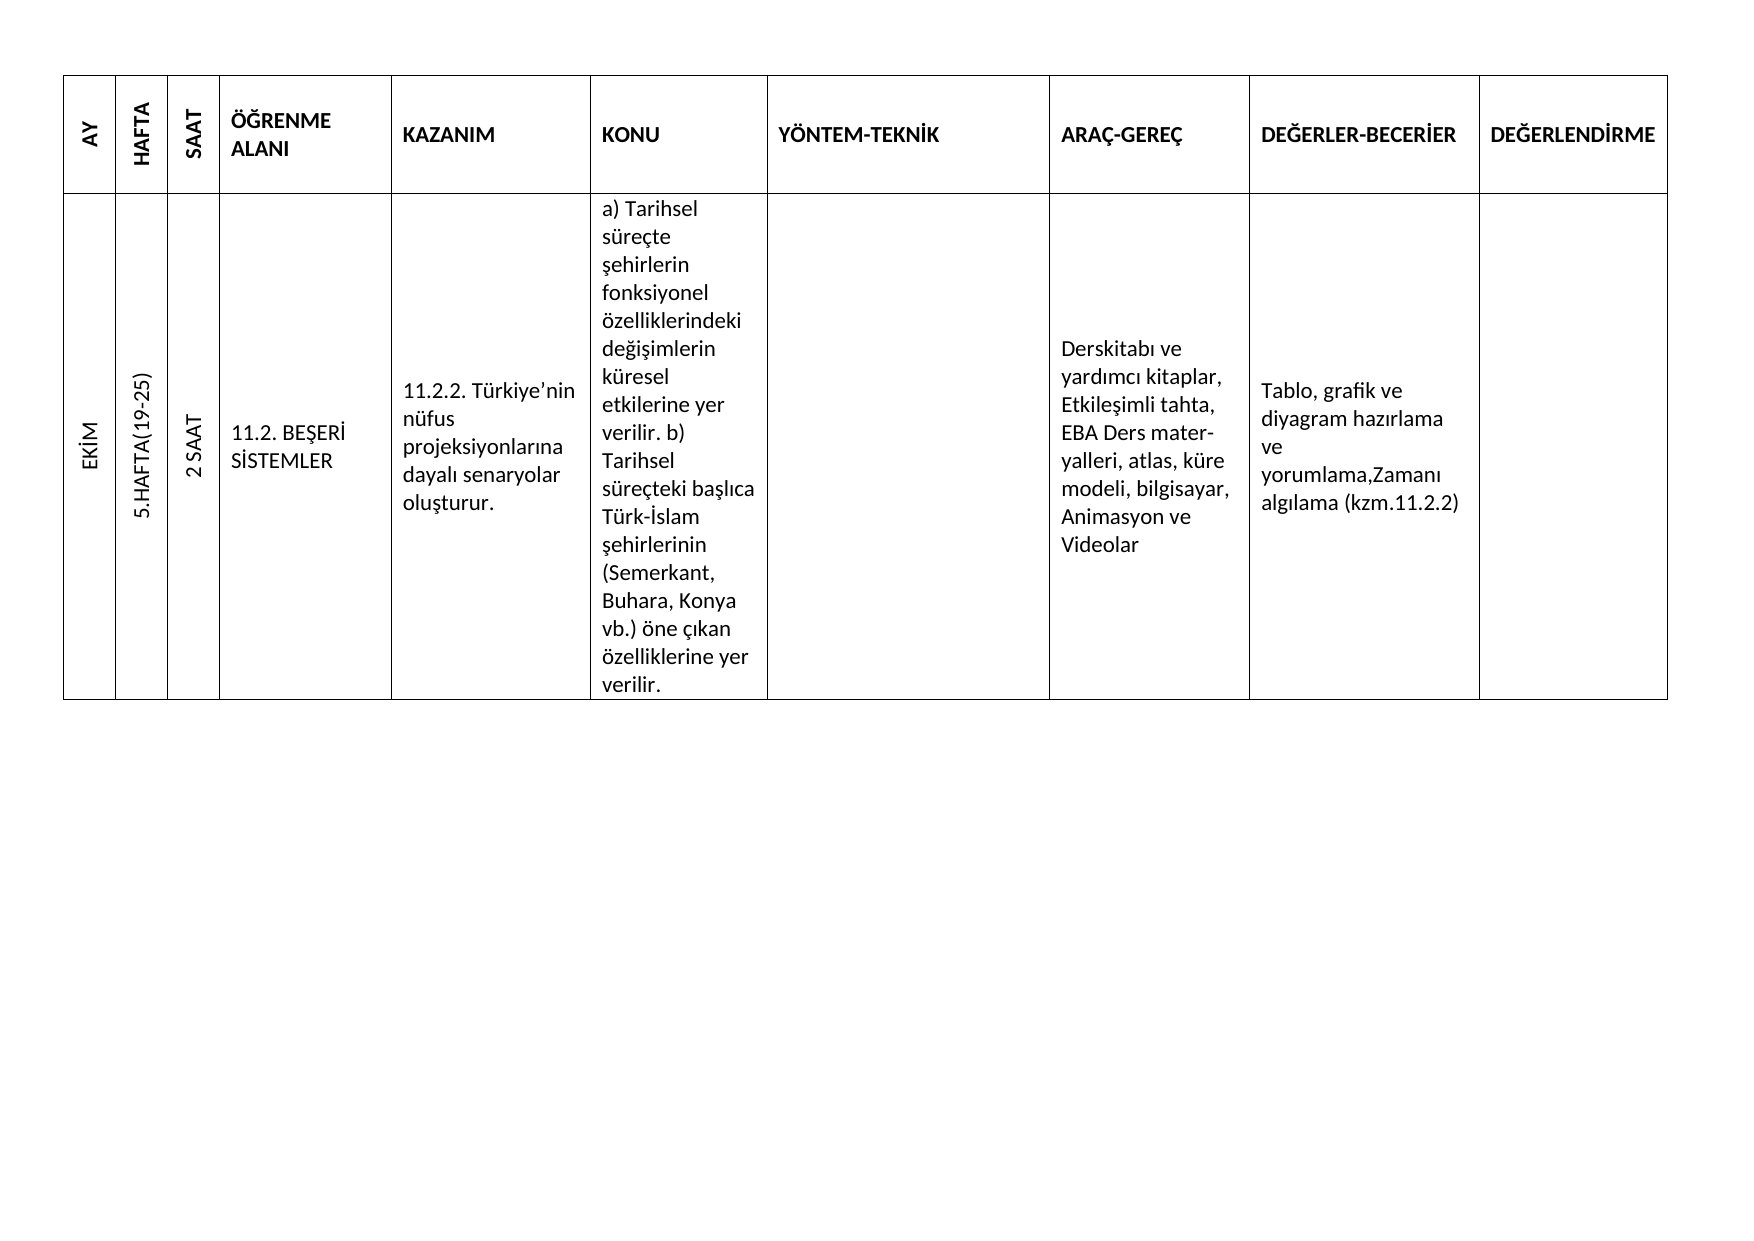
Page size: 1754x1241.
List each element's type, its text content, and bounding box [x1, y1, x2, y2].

table_cell 11.2.2. Türkiye’nin nüfus projeksiyonlarına dayalı senaryolar oluşturur. [392, 194, 590, 698]
table_header SAAT [168, 76, 219, 193]
table_cell [768, 194, 1049, 698]
table_header AY [64, 76, 115, 193]
table_header KAZANIM [392, 76, 590, 193]
table_header ARAÇ-GEREÇ [1050, 76, 1249, 193]
table_cell 5.HAFTA(19-25) [116, 194, 167, 698]
table_cell EKİM [64, 194, 115, 698]
table_cell a) Tarihsel süreçte şehirlerin fonksiyonel özelliklerindeki değişimlerin küresel etkilerine yer verilir. b) Tarihsel süreçteki başlıca Türk-İslam şehirlerinin (Semerkant, Buhara, Konya vb.) öne çıkan özelliklerine yer verilir. [591, 194, 767, 698]
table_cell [1050, 194, 1249, 698]
table_header KONU [591, 76, 767, 193]
table_header DEĞERLER-BECERİER [1250, 76, 1479, 193]
table_cell 2 SAAT [168, 194, 219, 698]
table_cell 11.2. BEŞERİ SİSTEMLER [220, 194, 391, 698]
table_header HAFTA [116, 76, 167, 193]
table_header DEĞERLENDİRME [1480, 76, 1667, 193]
table_cell Tablo, grafik ve diyagram hazırlama ve yorumlama,Zamanı algılama (kzm.11.2.2) [1250, 194, 1479, 698]
table_cell [1480, 194, 1667, 698]
table_header ÖĞRENME ALANI [220, 76, 391, 193]
table_header YÖNTEM-TEKNİK [768, 76, 1049, 193]
